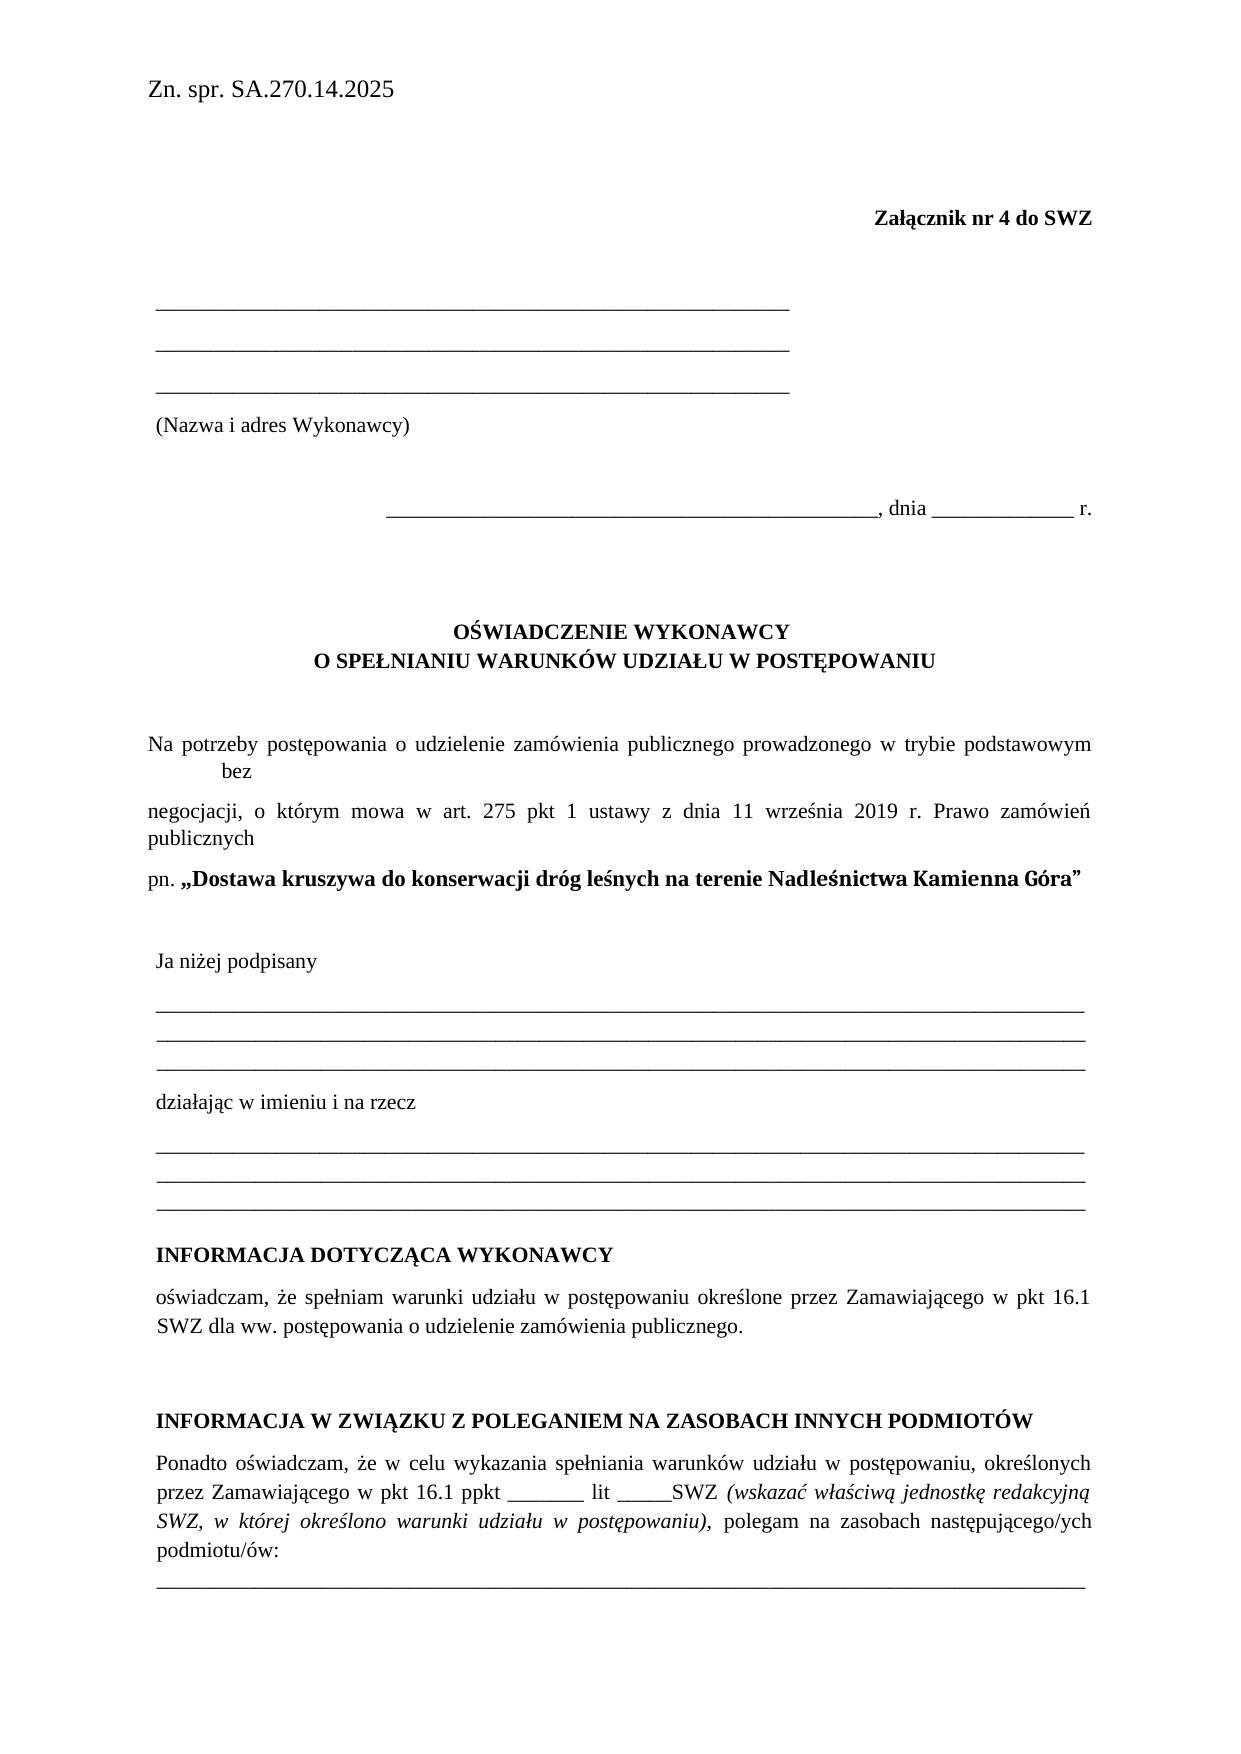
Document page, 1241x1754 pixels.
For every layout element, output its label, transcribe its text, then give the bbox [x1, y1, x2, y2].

text __________________________________________________________ [156, 329, 1093, 354]
text INFORMACJA DOTYCZĄCA WYKONAWCY [156, 1242, 1093, 1268]
text INFORMACJA W ZWIĄZKU Z POLEGANIEM NA ZASOBACH INNYCH PODMIOTÓW [156, 1408, 1093, 1433]
text OŚWIADCZENIE WYKONAWCY O SPEŁNIANIU WARUNKÓW UDZIAŁU W POSTĘPOWANIU [156, 619, 1093, 673]
text Na potrzeby postępowania o udzielenie zamówienia publicznego prowadzonego w trybie podstawowym bez [148, 731, 1093, 784]
text (Nazwa i adres Wykonawcy) [156, 412, 1093, 437]
text Załącznik nr 4 do SWZ [156, 205, 1093, 230]
text Ponadto oświadczam, że w celu wykazania spełniania warunków udziału w postępowaniu, określonych przez Zamawiającego w pkt 16.1 ppkt _______ lit _____SWZ (wskazać właściwą jednostkę redakcyjną SWZ, w której określono warunki udziału w postępowaniu), polegam na zasobach następującego/ych podmiotu/ów: _____________________________________________________________________________________ [156, 1450, 1093, 1591]
text Ja niżej podpisany [156, 948, 1093, 973]
text pn. „Dostawa kruszywa do konserwacji dróg leśnych na terenie Nadleśnictwa Kamienna Góra” [148, 865, 1093, 892]
text negocjacji, o którym mowa w art. 275 pkt 1 ustawy z dnia 11 września 2019 r. Prawo zamówień publicznych [148, 798, 1093, 851]
text __________________________________________________________ [156, 288, 1093, 313]
text _______________________________________________________________________________________________________________________________________________________________________________________________________________________________________________________________ [156, 990, 1093, 1073]
text __________________________________________________________ [156, 371, 1093, 396]
text _______________________________________________________________________________________________________________________________________________________________________________________________________________________________________________________________ [156, 1131, 1093, 1214]
text działając w imieniu i na rzecz [156, 1089, 1093, 1114]
text oświadczam, że spełniam warunki udziału w postępowaniu określone przez Zamawiającego w pkt 16.1 SWZ dla ww. postępowania o udzielenie zamówienia publicznego. [156, 1284, 1093, 1338]
text _____________________________________________, dnia _____________ r. [156, 495, 1093, 520]
